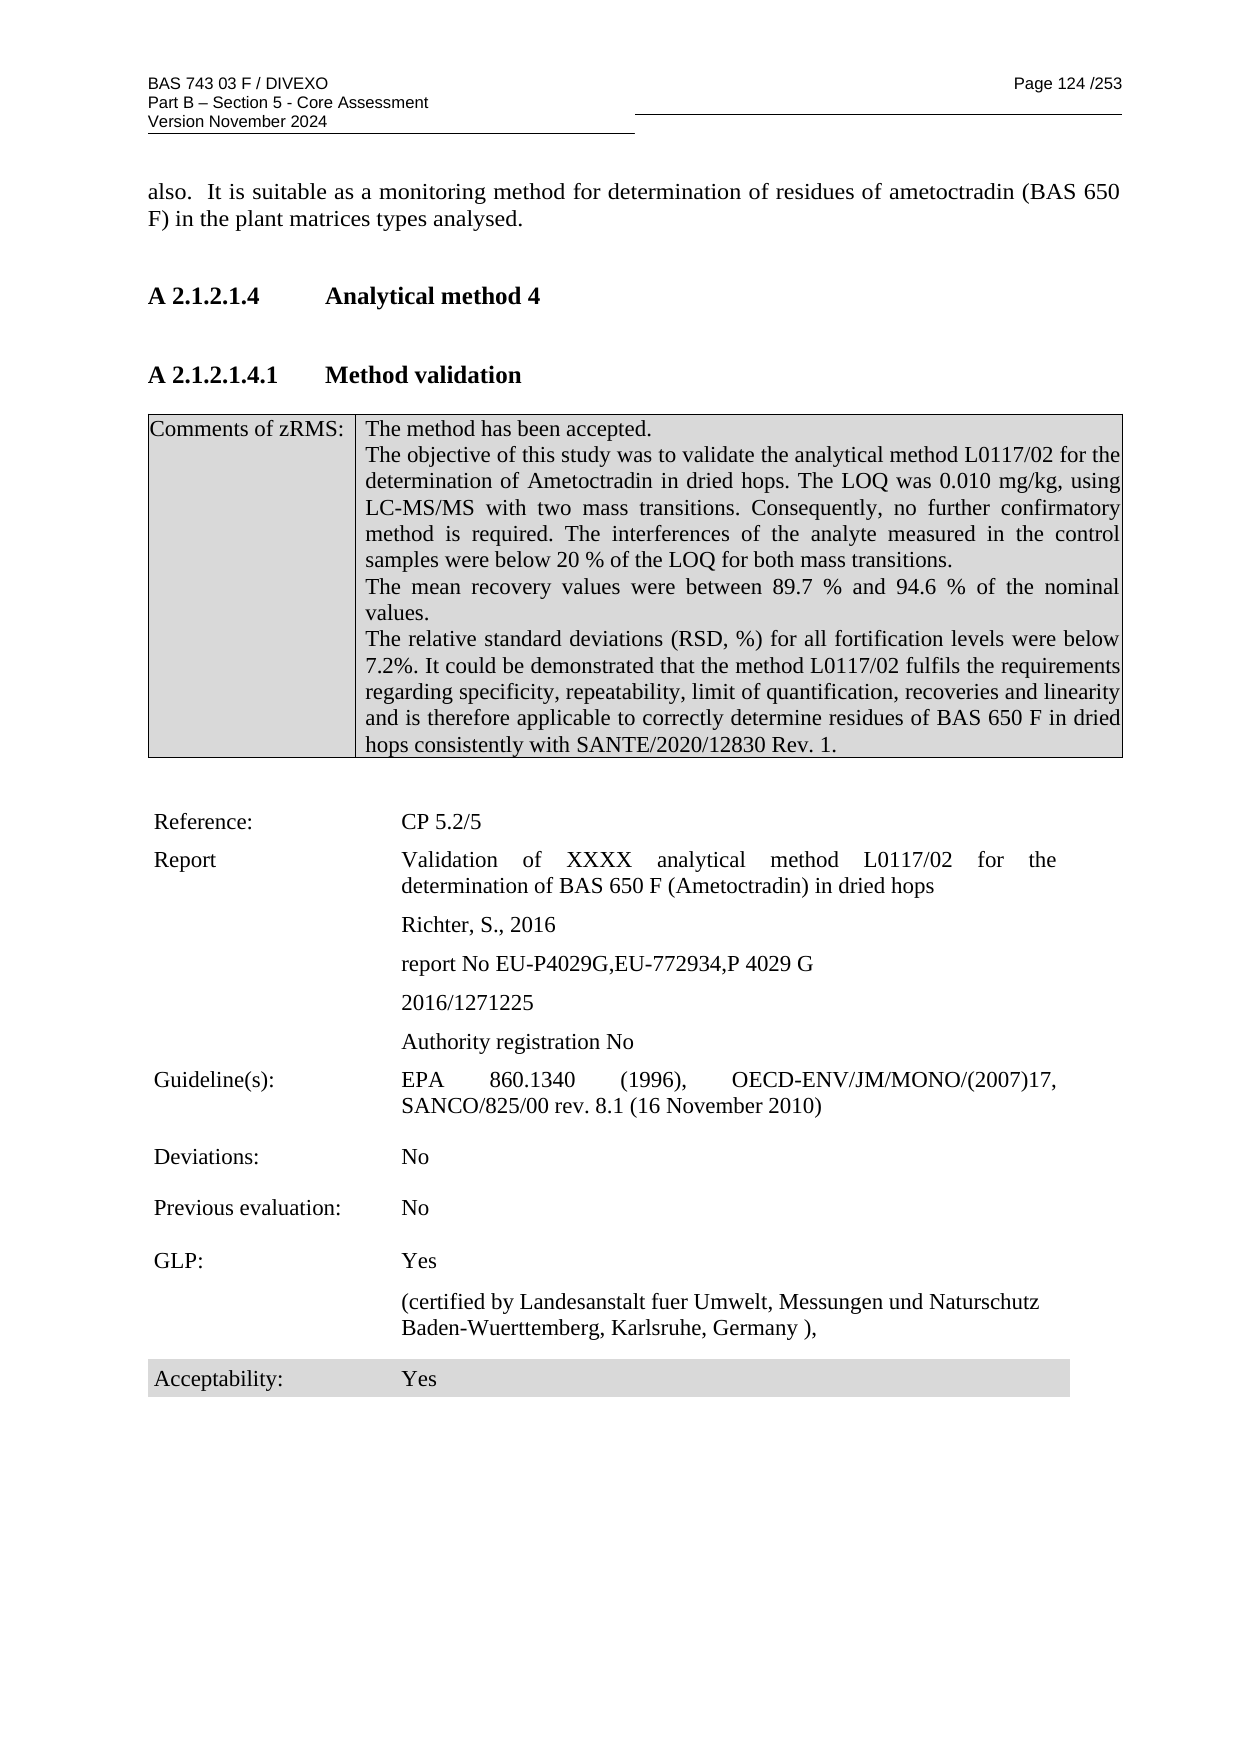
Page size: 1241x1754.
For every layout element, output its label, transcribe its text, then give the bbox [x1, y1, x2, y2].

text Analytical method 4 [148, 281, 1122, 310]
text Method validation [148, 360, 1122, 388]
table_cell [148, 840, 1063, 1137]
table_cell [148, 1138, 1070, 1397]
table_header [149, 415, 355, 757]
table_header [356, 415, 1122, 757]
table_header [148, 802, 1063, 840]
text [148, 178, 1122, 231]
